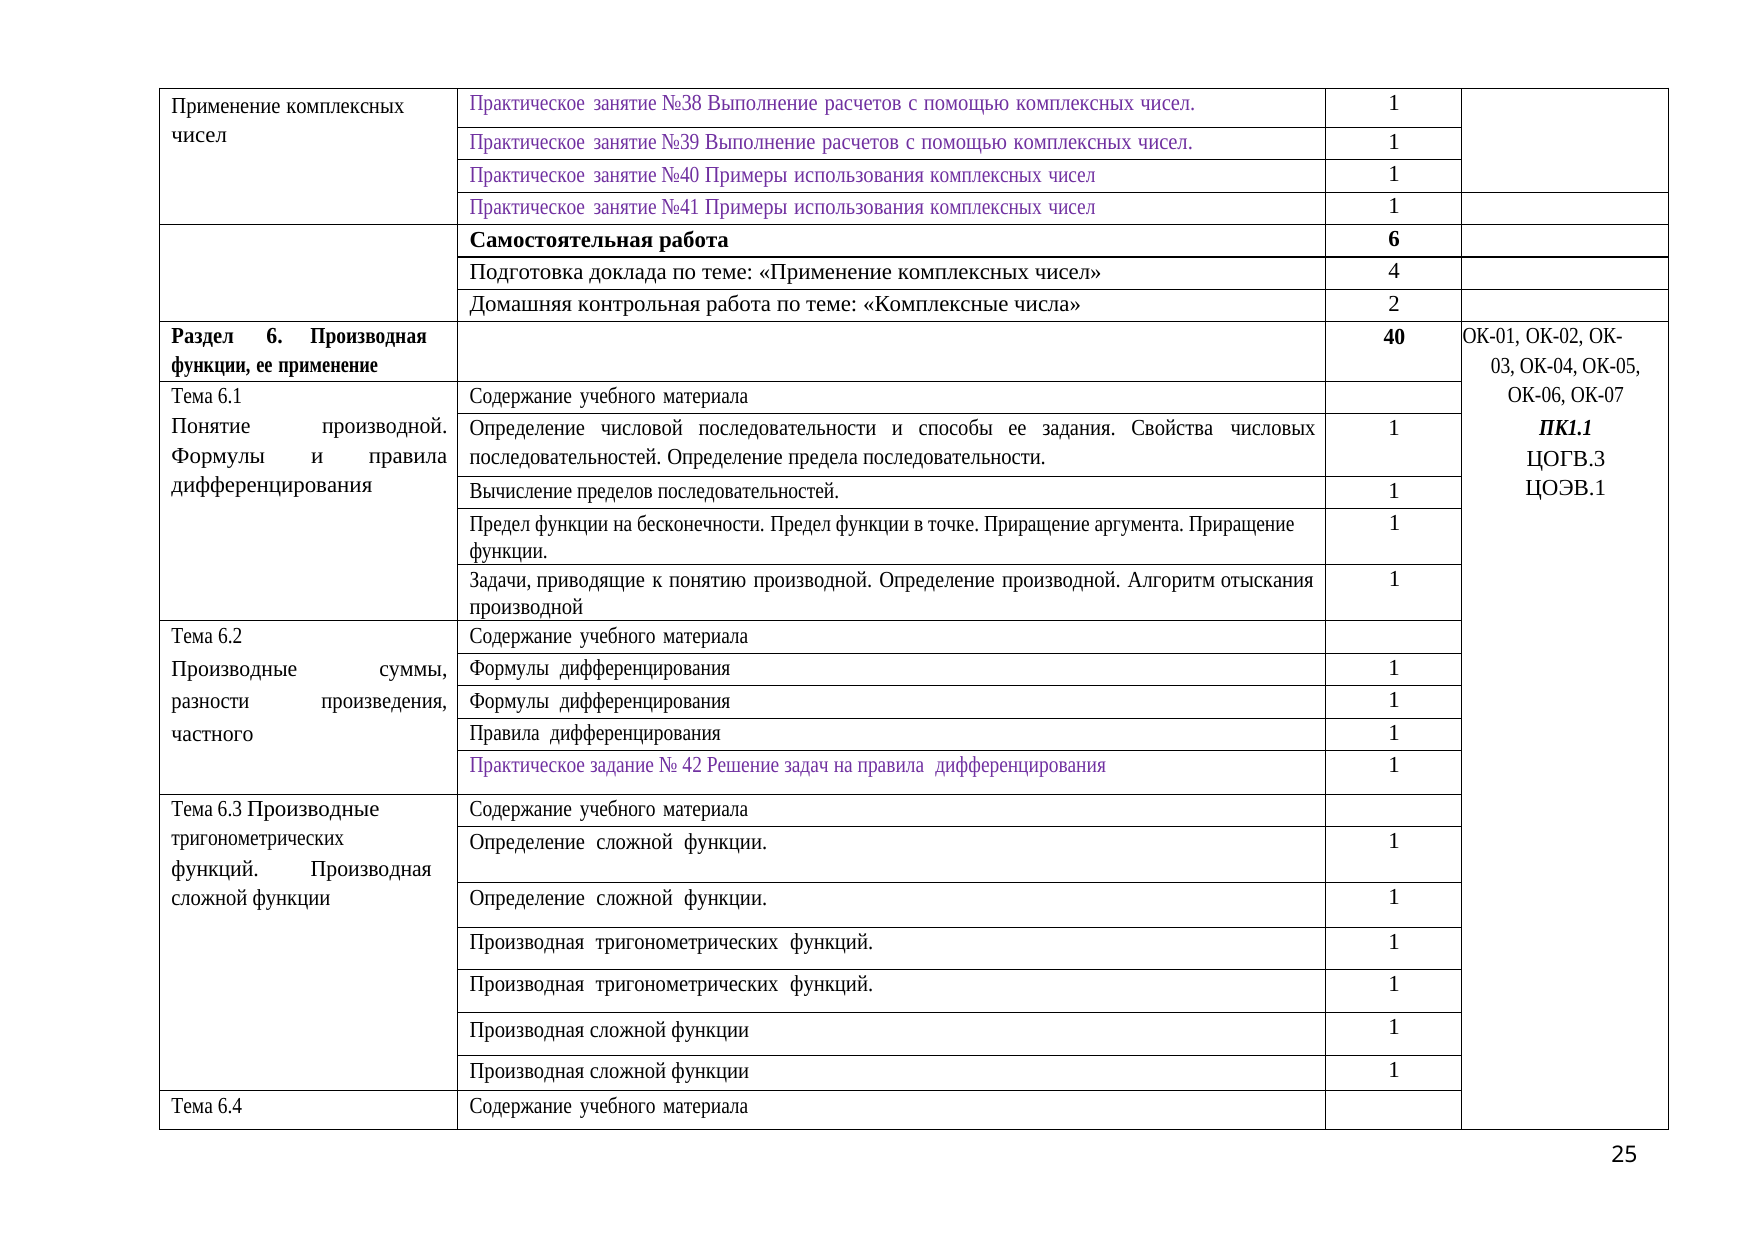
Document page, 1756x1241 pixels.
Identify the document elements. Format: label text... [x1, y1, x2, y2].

table_cell 1 [1326, 1056, 1461, 1090]
table_cell Содержание учебного материала [458, 795, 1325, 826]
table_cell 1 [1326, 883, 1461, 927]
table_cell 4 [1326, 258, 1461, 289]
table_cell 1 [1326, 751, 1461, 794]
table_cell 1 [1326, 477, 1461, 508]
table_cell 1 [1326, 128, 1461, 159]
table_cell 1 [1326, 827, 1461, 882]
table_cell [1326, 621, 1461, 653]
table_cell Практическое занятие №38 Выполнение расчетов с помощью комплексных чисел. [458, 89, 1325, 127]
table_cell 1 [1326, 1013, 1461, 1055]
table_cell Предел функции на бесконечности. Предел функции в точке. Приращение аргумента. Приращение функции. [458, 509, 1325, 564]
table_cell 6 [1326, 225, 1461, 256]
table_cell Тема 6.3 Производные тригонометрических функций. Производная сложной функции [160, 795, 457, 1090]
table_cell Определение числовой последовательности и способы ее задания. Свойства числовых последовательностей. Определение предела последовательности. [458, 414, 1325, 476]
table_cell [1462, 225, 1668, 256]
table_cell [160, 225, 457, 321]
table_cell Формулы дифференцирования [458, 686, 1325, 717]
table_cell 40 [1326, 322, 1461, 381]
table_cell Определение сложной функции. [458, 883, 1325, 927]
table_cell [160, 89, 457, 224]
table_cell Задачи, приводящие к понятию производной. Определение производной. Алгоритм отыскания производной [458, 565, 1325, 620]
table_cell 1 [1326, 509, 1461, 564]
table_cell ОК-01, ОК-02, ОК- 03, ОК-04, ОК-05, ОК-06, ОК-07 ПК1.1 ЦОГВ.3 ЦОЭВ.1 [1462, 322, 1668, 1129]
table_cell 1 [1326, 565, 1461, 620]
table_cell 1 [1326, 686, 1461, 717]
table_cell Раздел 6. Производная функции, ее применение [160, 322, 457, 381]
table_cell 1 [1326, 719, 1461, 750]
table_cell Тема 6.1 Понятие производной. Формулы и правила дифференцирования [160, 382, 457, 620]
table_cell Самостоятельная работа [458, 225, 1325, 256]
table_cell Практическое занятие №41 Примеры использования комплексных чисел [458, 193, 1325, 224]
table_cell Производная сложной функции [458, 1013, 1325, 1055]
table_cell Домашняя контрольная работа по теме: «Комплексные числа» [458, 290, 1325, 321]
table_cell Вычисление пределов последовательностей. [458, 477, 1325, 508]
table_cell Практическое занятие №40 Примеры использования комплексных чисел [458, 160, 1325, 192]
table_cell 1 [1326, 928, 1461, 969]
table_cell 1 [1326, 160, 1461, 192]
table_cell [1462, 258, 1668, 289]
table_cell 1 [1326, 970, 1461, 1012]
table_cell [1326, 795, 1461, 826]
table_cell Содержание учебного материала [458, 621, 1325, 653]
table_cell 1 [1326, 654, 1461, 685]
table_cell Производная тригонометрических функций. [458, 970, 1325, 1012]
table_cell [458, 322, 1325, 381]
table_cell Правила дифференцирования [458, 719, 1325, 750]
table_cell Подготовка доклада по теме: «Применение комплексных чисел» [458, 258, 1325, 289]
table_cell [1462, 290, 1668, 321]
table_cell Содержание учебного материала [458, 1091, 1325, 1129]
table_cell 1 [1326, 89, 1461, 127]
table_cell Тема 6.2 Производные суммы, разности произведения, частного [160, 621, 457, 794]
table_cell [1326, 1091, 1461, 1129]
table_cell Практическое занятие №39 Выполнение расчетов с помощью комплексных чисел. [458, 128, 1325, 159]
table_cell Производная сложной функции [458, 1056, 1325, 1090]
table_cell Определение сложной функции. [458, 827, 1325, 882]
table_cell Производная тригонометрических функций. [458, 928, 1325, 969]
table_cell [1462, 193, 1668, 224]
table_cell Практическое задание № 42 Решение задач на правила дифференцирования [458, 751, 1325, 794]
table_cell Формулы дифференцирования [458, 654, 1325, 685]
table_cell 1 [1326, 414, 1461, 476]
table_cell 1 [1326, 193, 1461, 224]
table_cell 2 [1326, 290, 1461, 321]
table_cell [160, 1091, 457, 1129]
table_cell Содержание учебного материала [458, 382, 1325, 413]
table_cell [1326, 382, 1461, 413]
